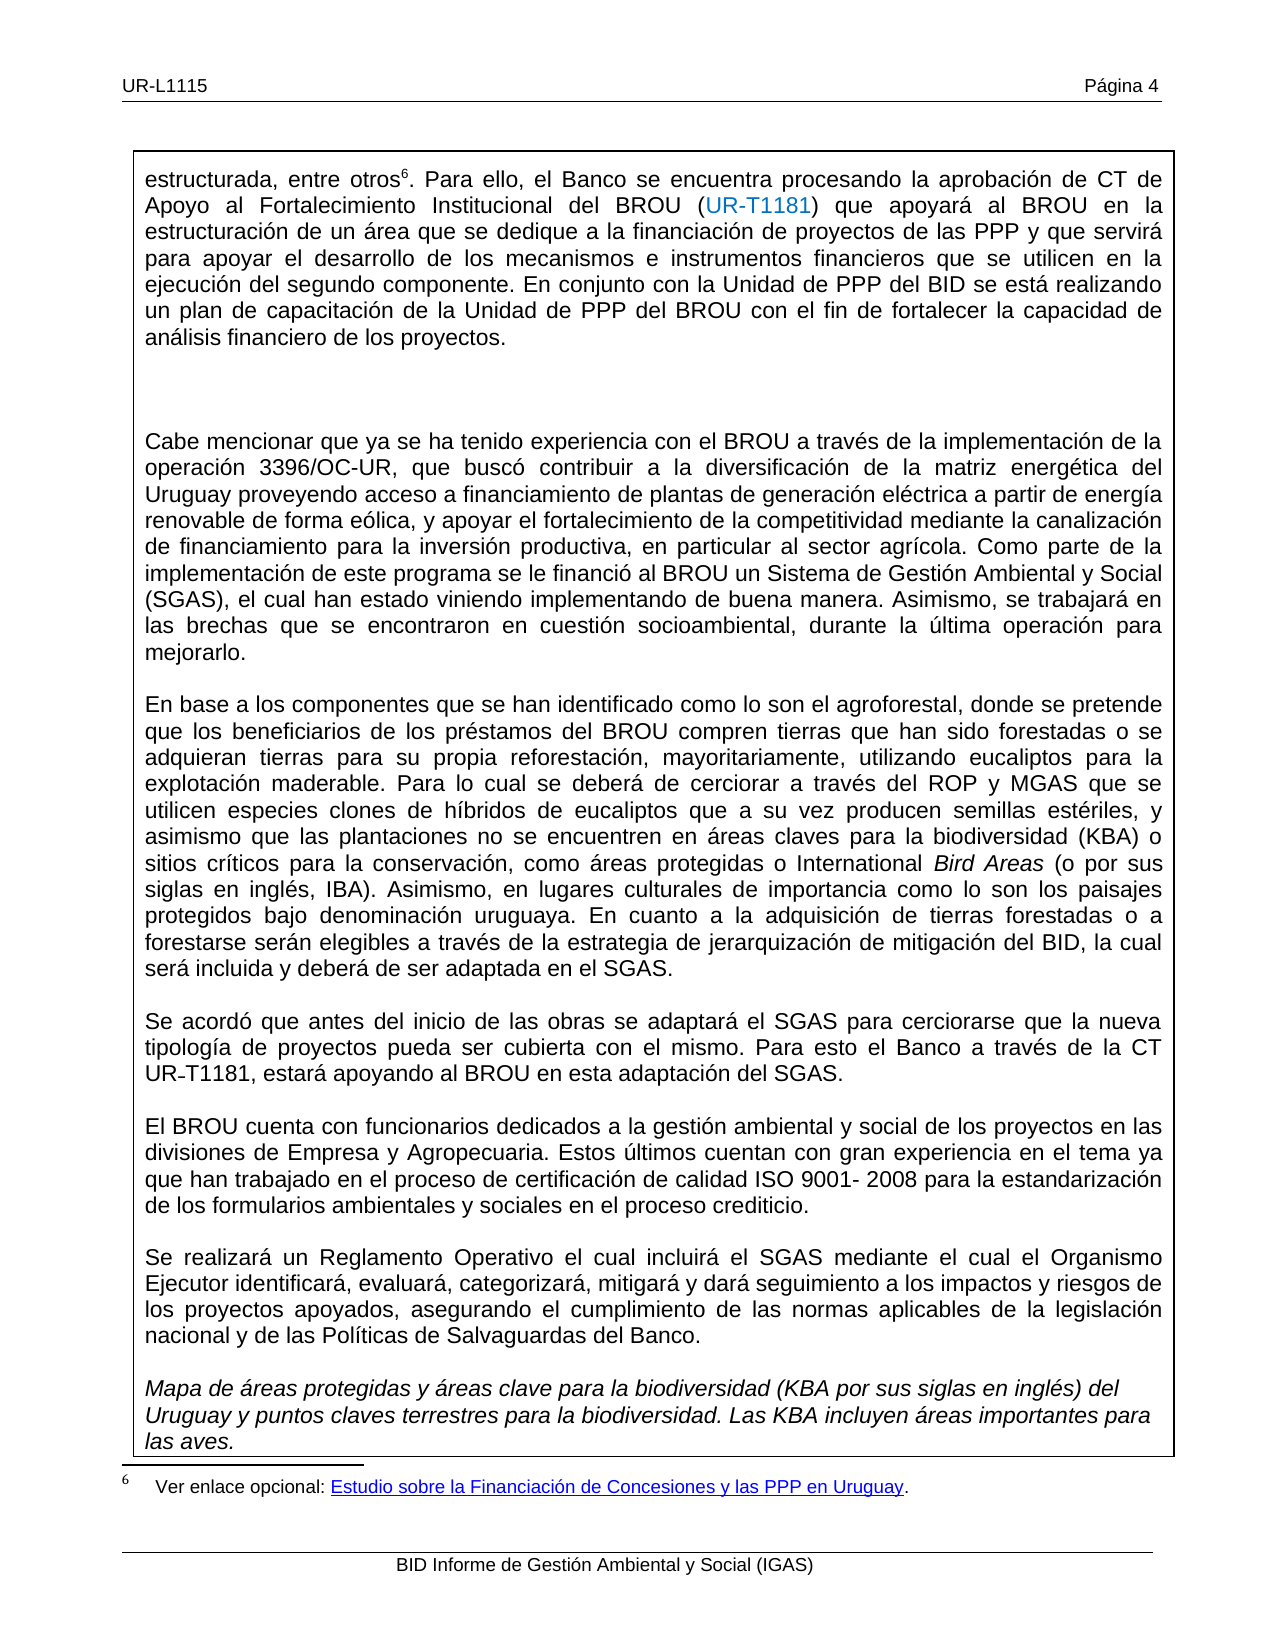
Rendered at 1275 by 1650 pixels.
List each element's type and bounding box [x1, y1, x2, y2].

table_cell [134, 152, 1173, 1456]
